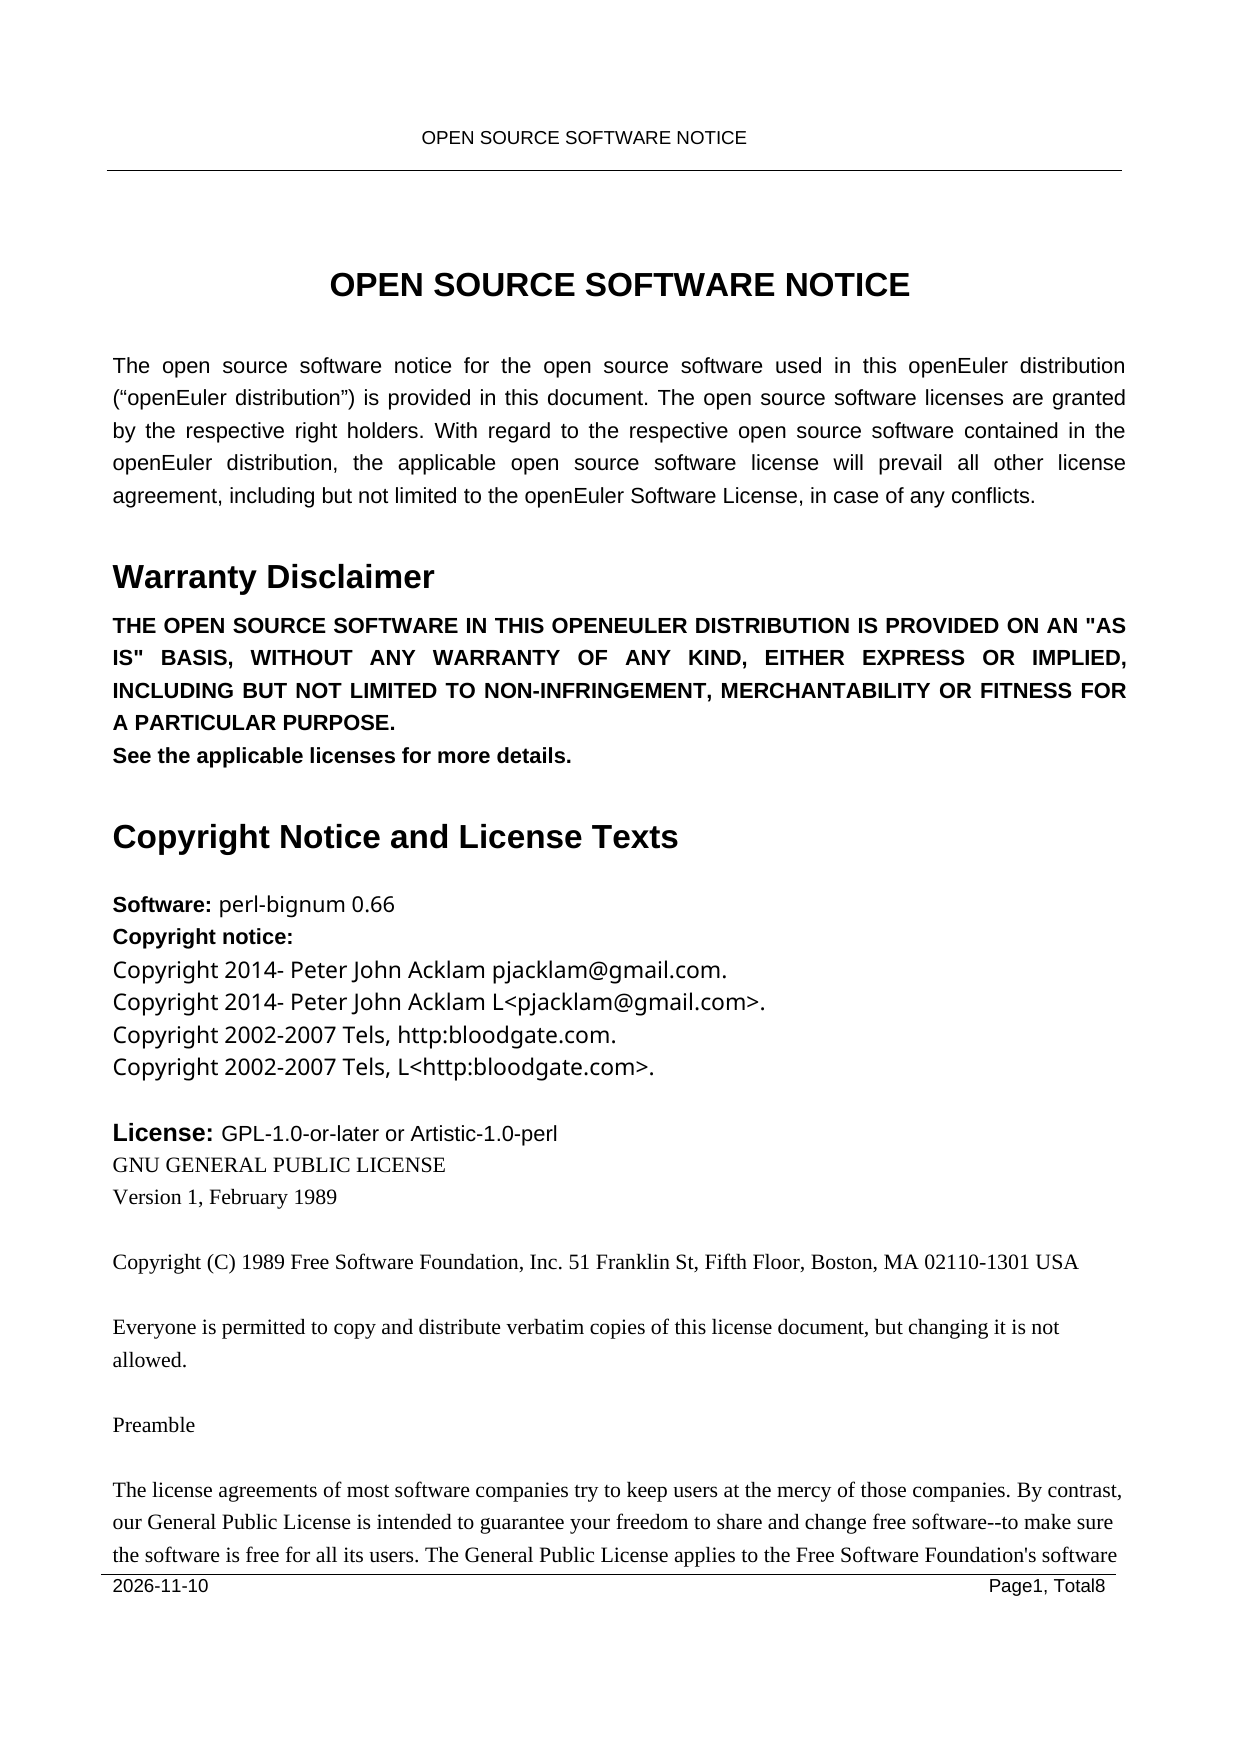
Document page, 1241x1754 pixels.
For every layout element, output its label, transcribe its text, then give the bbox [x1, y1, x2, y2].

text License: GPL-1.0-or-later or Artistic-1.0-perl [112, 1116, 1128, 1148]
text OPEN SOURCE SOFTWARE NOTICE [112, 251, 1128, 316]
text Software: perl-bignum 0.66 [112, 888, 1128, 921]
text Copyright 2014- Peter John Acklam pjacklam@gmail.com. Copyright 2014- Peter John Acklam L<pjacklam@gmail.com>. Copyright 2002-2007 Tels, http:bloodgate.com. Copyright 2002-2007 Tels, L<http:bloodgate.com>. [112, 953, 1128, 1116]
text THE OPEN SOURCE SOFTWARE IN THIS OPENEULER DISTRIBUTION IS PROVIDED ON AN "AS IS" BASIS, WITHOUT ANY WARRANTY OF ANY KIND, EITHER EXPRESS OR IMPLIED, INCLUDING BUT NOT LIMITED TO NON-INFRINGEMENT, MERCHANTABILITY OR FITNESS FOR A PARTICULAR PURPOSE. See the applicable licenses for more details. [112, 609, 1128, 771]
text The open source software notice for the open source software used in this openEuler distribution (“openEuler distribution”) is provided in this document. The open source software licenses are granted by the respective right holders. With regard to the respective open source software contained in the openEuler distribution, the applicable open source software license will prevail all other license agreement, including but not limited to the openEuler Software License, in case of any conflicts. [112, 349, 1128, 511]
text Copyright notice: [112, 921, 1128, 953]
text Copyright Notice and License Texts [112, 804, 1128, 869]
text Warranty Disclaimer [112, 544, 1128, 609]
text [112, 1148, 1128, 1571]
